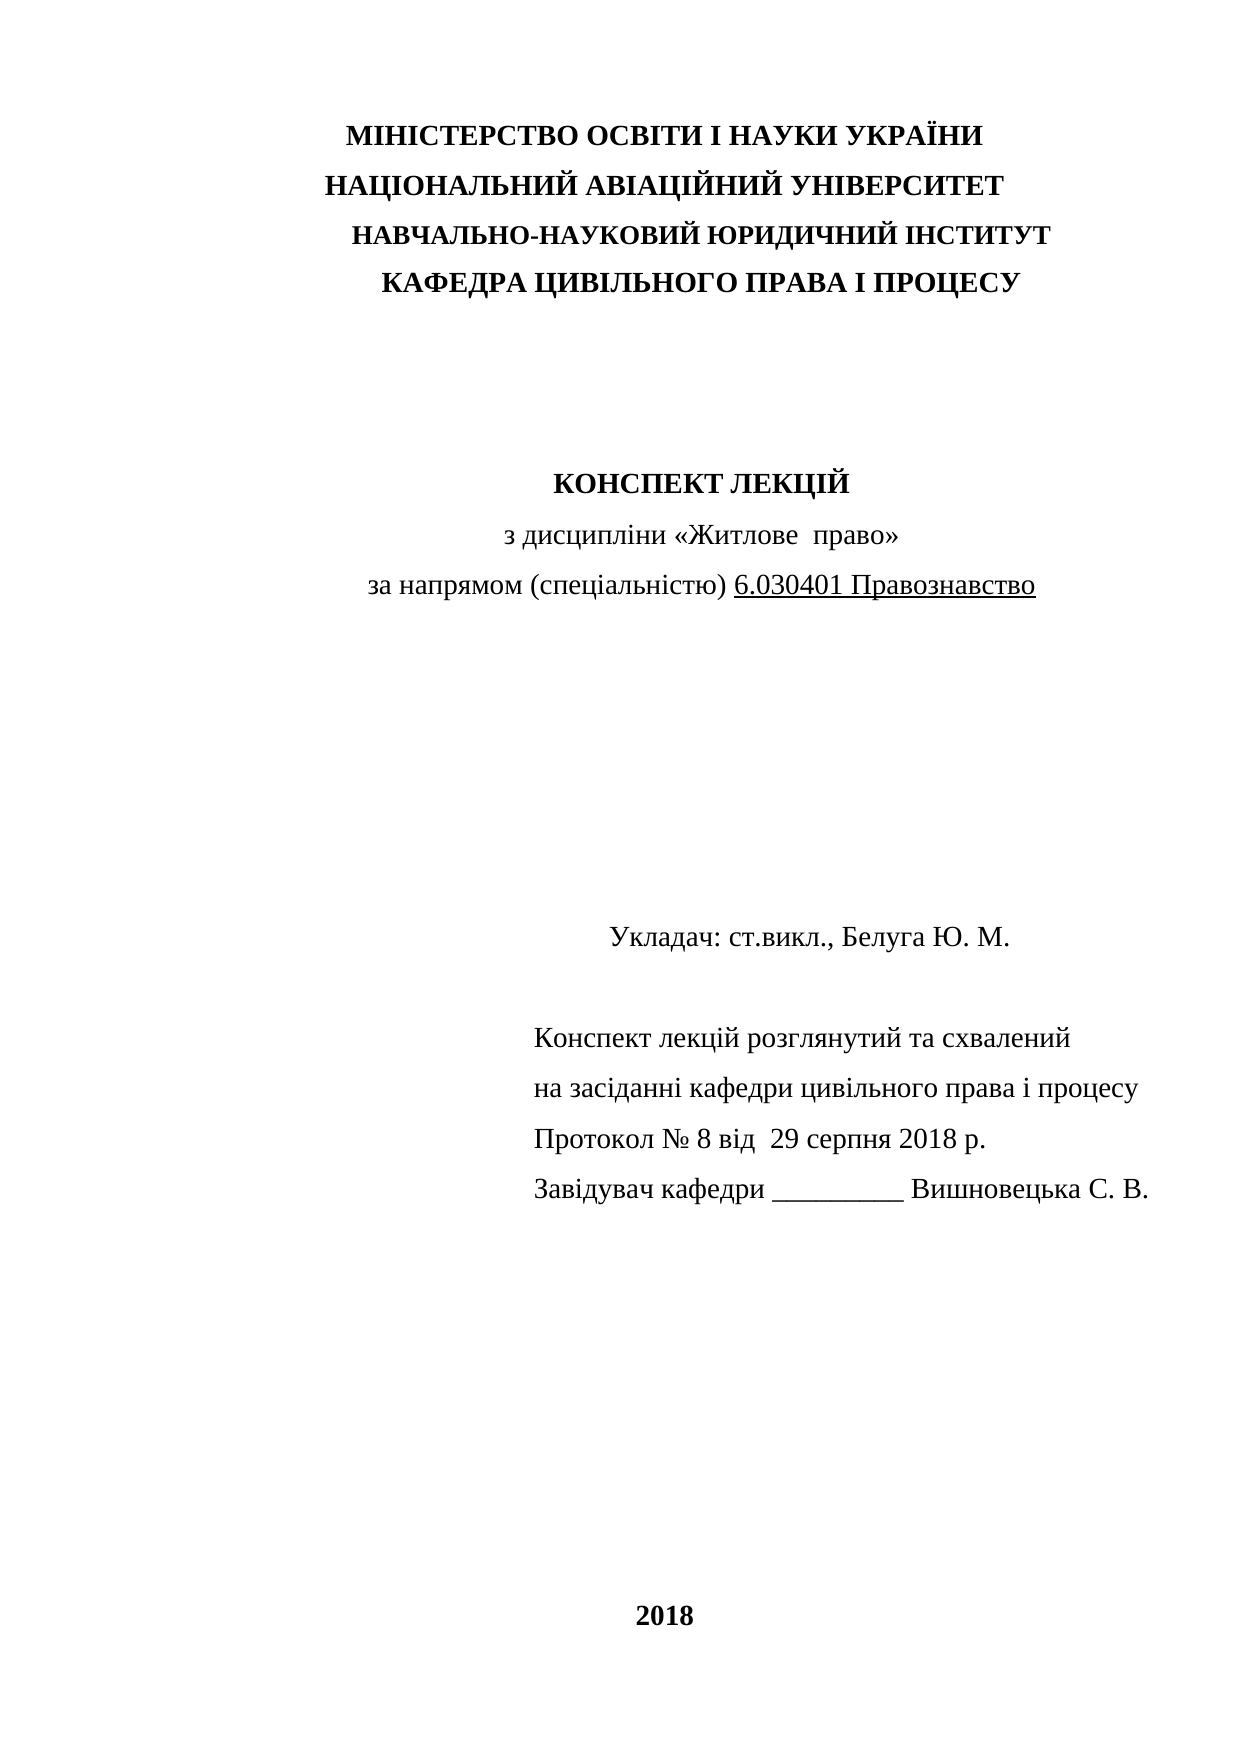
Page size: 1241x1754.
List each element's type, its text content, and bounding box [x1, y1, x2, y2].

text на засіданні кафедри цивільного права і процесу [177, 1070, 1152, 1104]
text Укладач: ст.викл., Белуга Ю. М. [177, 919, 1152, 953]
text Конспект лекцій розглянутий та схвалений [177, 1020, 1152, 1054]
text Кафедра цивільного права і процесу [177, 265, 1152, 299]
text 2018 [177, 1598, 1152, 1632]
text Навчально-науковий юридичний інститут [177, 219, 1152, 250]
text Протокол № 8 від 29 серпня 2018 р. [177, 1121, 1152, 1154]
text з дисципліни «Житлове право» [177, 517, 1152, 551]
text Завідувач кафедри _________ Вишновецька С. В. [177, 1171, 1152, 1204]
text Міністерство освіти і науки України [177, 118, 1152, 152]
text Національний авіаційний університет [177, 168, 1152, 202]
text Конспект лекцій [177, 467, 1152, 500]
text за напрямом (спеціальністю) 6.030401 Правознавство [177, 567, 1152, 601]
